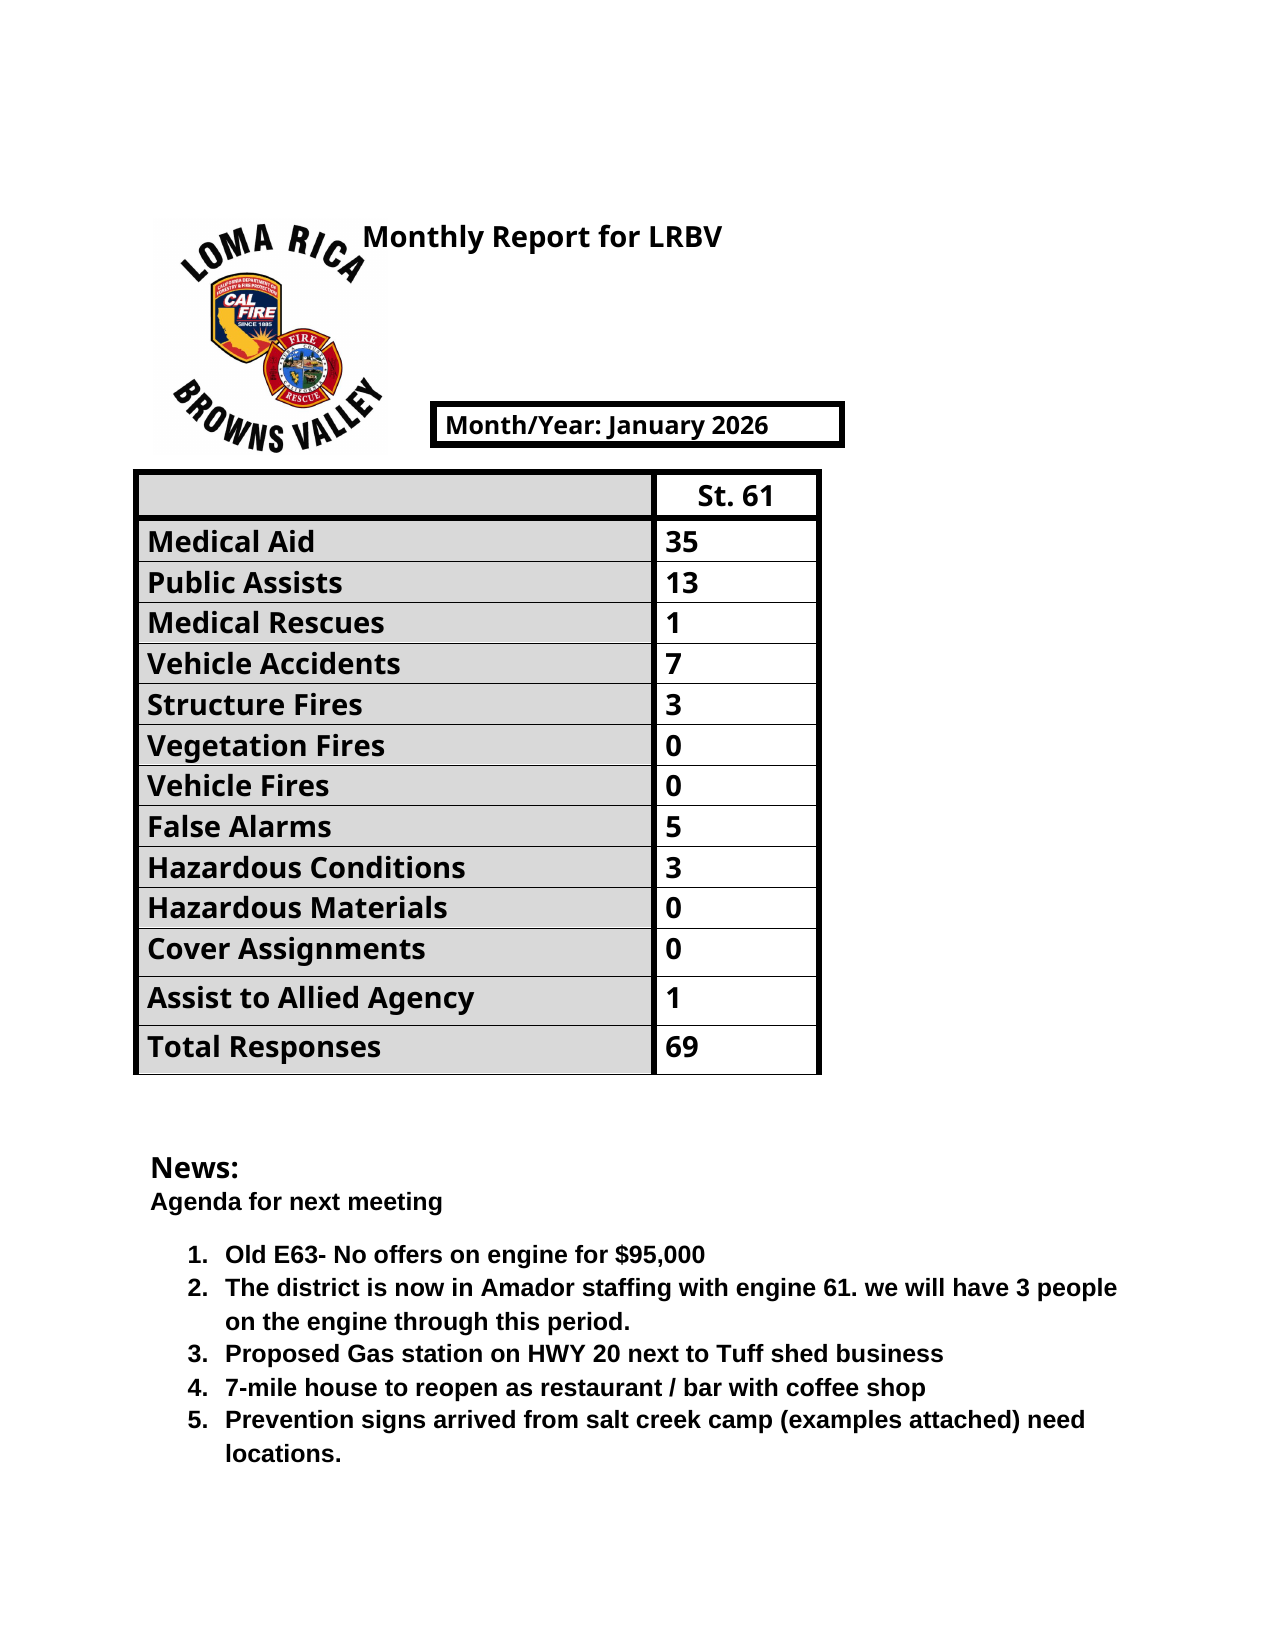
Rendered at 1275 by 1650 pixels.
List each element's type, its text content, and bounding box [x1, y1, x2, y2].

table_cell 5 [657, 806, 816, 846]
table_cell Medical Aid [139, 521, 651, 561]
text Agenda for next meeting [150, 1187, 1125, 1215]
table_header St. 61 [657, 475, 816, 515]
table_cell 1 [657, 603, 816, 642]
table_cell Vehicle Fires [139, 766, 651, 805]
list Prevention signs arrived from salt creek camp (examples attached) need locations. [187, 1406, 1125, 1467]
table_cell 69 [657, 1026, 816, 1073]
table_cell Structure Fires [139, 684, 651, 724]
table_cell 0 [657, 766, 816, 805]
list Proposed Gas station on HWY 20 next to Tuff shed business [187, 1339, 1125, 1368]
table_cell 13 [657, 562, 816, 602]
table_cell 3 [657, 847, 816, 887]
table_cell Vegetation Fires [139, 725, 651, 764]
table_cell Vehicle Accidents [139, 644, 651, 683]
table_cell 0 [657, 725, 816, 764]
table_cell 35 [657, 521, 816, 561]
table_cell 0 [657, 888, 816, 927]
table_cell Medical Rescues [139, 603, 651, 642]
list 7-mile house to reopen as restaurant / bar with coffee shop [187, 1372, 1125, 1401]
table_cell Total Responses [139, 1026, 651, 1073]
table_cell Assist to Allied Agency [139, 977, 651, 1025]
table_cell Hazardous Conditions [139, 847, 651, 887]
table_header [139, 475, 651, 515]
table_cell Hazardous Materials [139, 888, 651, 927]
table_cell 0 [657, 929, 816, 976]
list The district is now in Amador staffing with engine 61. we will have 3 people on the engine through this period. [187, 1273, 1125, 1335]
text News: [150, 1147, 1125, 1187]
table_header Month/Year: January 2026 [437, 407, 839, 441]
table_cell 7 [657, 644, 816, 683]
table_cell Public Assists [139, 562, 651, 602]
table_cell False Alarms [139, 806, 651, 846]
text Monthly Report for LRBV [150, 216, 1125, 256]
table_cell 3 [657, 684, 816, 724]
table_cell 1 [657, 977, 816, 1025]
picture [152, 256, 388, 455]
table_cell Cover Assignments [139, 929, 651, 976]
list Old E63- No offers on engine for $95,000 [187, 1240, 1125, 1269]
